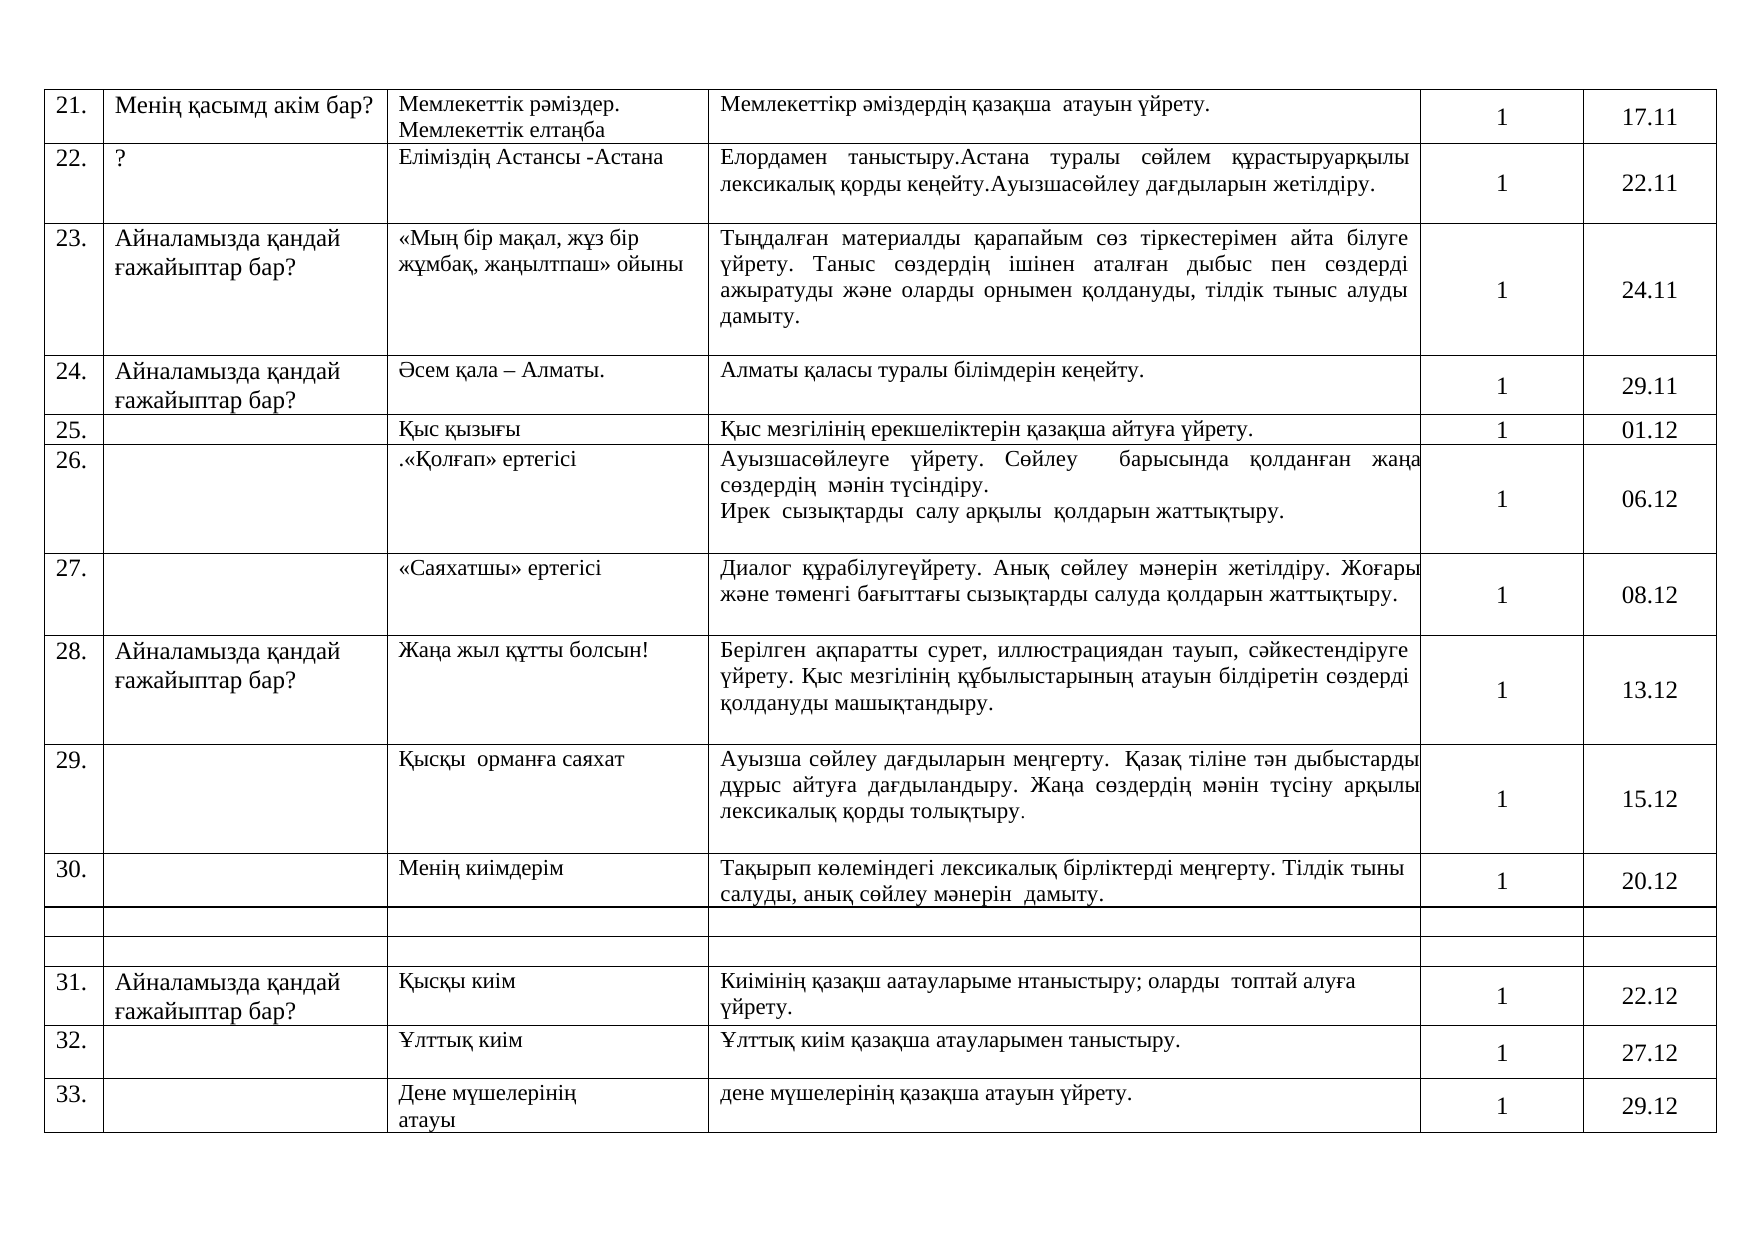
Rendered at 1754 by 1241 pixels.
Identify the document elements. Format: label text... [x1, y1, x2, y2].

table_cell Ауызшасөйлеуге үйрету. Сөйлеу барысында қолданған жаңа сөздердің мәнін түсіндіру. Ирек сызықтарды салу арқылы қолдарын жаттықтыру. [709, 445, 1420, 552]
table_cell 15.12 [1584, 745, 1716, 853]
table_cell 24.11 [1584, 224, 1716, 355]
table_cell [45, 415, 103, 444]
table_cell Айналамызда қандай ғажайыптар бар? [104, 967, 387, 1024]
table_cell Қысқы орманға саяхат [388, 745, 708, 853]
table_cell 1 [1421, 445, 1583, 552]
table_cell [45, 554, 103, 635]
table_cell [709, 937, 1420, 966]
table_cell 1 [1421, 224, 1583, 355]
table_cell Жаңа жыл құтты болсын! [388, 636, 708, 744]
table_cell Елордамен таныстыру.Астана туралы сөйлем құрастыруарқылы лексикалық қорды кеңейту.Ауызшасөйлеу дағдыларын жетілдіру. [709, 144, 1420, 222]
table_cell 20.12 [1584, 854, 1716, 906]
table_cell Тыңдалған материалды қарапайым сөз тіркестерімен айта білуге үйрету. Таныс сөздердің ішінен аталған дыбыс пен сөздерді ажыратуды және оларды орнымен қолдануды, тілдік тыныс алуды дамыту. [709, 224, 1420, 355]
table_cell Қыс мезгілінің ерекшеліктерін қазақша айтуға үйрету. [709, 415, 1420, 444]
table_cell [104, 854, 387, 906]
table_cell [104, 1079, 387, 1132]
table_cell Қысқы киім [388, 967, 708, 1024]
table_cell 1 [1421, 356, 1583, 414]
table_cell Тақырып көлеміндегі лексикалық бірліктерді меңгерту. Тілдік тыны салуды, анық сөйлеу мәнерін дамыту. [709, 854, 1420, 906]
table_cell [104, 554, 387, 635]
table_cell Ұлттық киім қазақша атауларымен таныстыру. [709, 1026, 1420, 1078]
table_cell Мемлекеттікр әміздердің қазақша атауын үйрету. [709, 90, 1420, 142]
table_cell 22.11 [1584, 144, 1716, 222]
table_cell Мемлекеттік рәміздер. Мемлекеттік елтаңба [388, 90, 708, 142]
table_cell [1584, 908, 1716, 936]
table_cell 1 [1421, 1026, 1583, 1078]
table_cell Айналамызда қандай ғажайыптар бар? [104, 356, 387, 414]
table_cell [104, 445, 387, 552]
table_cell Қыс қызығы [388, 415, 708, 444]
table_cell Әсем қала – Алматы. [388, 356, 708, 414]
table_cell [45, 636, 103, 744]
table_cell Менің киімдерім [388, 854, 708, 906]
table_cell «Мың бір мақал, жұз бір жұмбақ, жаңылтпаш» ойыны [388, 224, 708, 355]
table_cell [104, 415, 387, 444]
table_cell Алматы қаласы туралы білімдерін кеңейту. [709, 356, 1420, 414]
table_cell 1 [1421, 144, 1583, 222]
table_cell [45, 1079, 103, 1132]
table_cell ? [104, 144, 387, 222]
table_cell Менің қасымд акім бар? [104, 90, 387, 142]
table_cell 27.12 [1584, 1026, 1716, 1078]
table_cell 13.12 [1584, 636, 1716, 744]
table_cell 1 [1421, 90, 1583, 142]
table_cell [45, 144, 103, 222]
table_cell [1421, 937, 1583, 966]
table_cell [388, 937, 708, 966]
table_cell Еліміздің Астансы -Астана [388, 144, 708, 222]
table_cell .«Қолғап» ертегісі [388, 445, 708, 552]
table_cell [45, 1026, 103, 1078]
table_cell Киімінің қазақш аатауларыме нтаныстыру; оларды топтай алуға үйрету. [709, 967, 1420, 1024]
table_cell [709, 908, 1420, 936]
table_cell 1 [1421, 554, 1583, 635]
table_cell Дене мүшелерінің атауы [388, 1079, 708, 1132]
table_cell [45, 224, 103, 355]
table_cell 29.12 [1584, 1079, 1716, 1132]
table_cell 17.11 [1584, 90, 1716, 142]
table_cell Айналамызда қандай ғажайыптар бар? [104, 636, 387, 744]
table_cell [104, 745, 387, 853]
table_cell [104, 1026, 387, 1078]
table_cell 29.11 [1584, 356, 1716, 414]
table_cell 1 [1421, 1079, 1583, 1132]
table_cell 1 [1421, 854, 1583, 906]
table_cell 1 [1421, 415, 1583, 444]
table_cell Ұлттық киім [388, 1026, 708, 1078]
table_cell 1 [1421, 636, 1583, 744]
table_cell 1 [1421, 967, 1583, 1024]
table_cell [1584, 937, 1716, 966]
table_cell Ауызша сөйлеу дағдыларын меңгерту. Қазақ тіліне тән дыбыстарды дұрыс айтуға дағдыландыру. Жаңа сөздердің мәнін түсіну арқылы лексикалық қорды толықтыру. [709, 745, 1420, 853]
table_cell [45, 908, 103, 936]
table_cell 08.12 [1584, 554, 1716, 635]
table_cell [104, 937, 387, 966]
table_cell 06.12 [1584, 445, 1716, 552]
table_cell [45, 854, 103, 906]
table_cell [45, 937, 103, 966]
table_cell [388, 908, 708, 936]
table_cell Айналамызда қандай ғажайыптар бар? [104, 224, 387, 355]
table_cell [45, 967, 103, 1024]
table_cell 1 [1421, 745, 1583, 853]
table_cell Диалог құрабілугеүйрету. Анық сөйлеу мәнерін жетілдіру. Жоғары және төменгі бағыттағы сызықтарды салуда қолдарын жаттықтыру. [709, 554, 1420, 635]
table_cell [45, 356, 103, 414]
table_cell Берілген ақпаратты сурет, иллюстрациядан тауып, сәйкестендіруге үйрету. Қыс мезгілінің құбылыстарының атауын білдіретін сөздерді қолдануды машықтандыру. [709, 636, 1420, 744]
table_cell [45, 745, 103, 853]
table_cell дене мүшелерінің қазақша атауын үйрету. [709, 1079, 1420, 1132]
table_cell [45, 90, 103, 142]
table_cell 22.12 [1584, 967, 1716, 1024]
table_cell [104, 908, 387, 936]
table_cell 01.12 [1584, 415, 1716, 444]
table_cell [45, 445, 103, 552]
table_cell [1421, 908, 1583, 936]
table_cell «Саяхатшы» ертегісі [388, 554, 708, 635]
